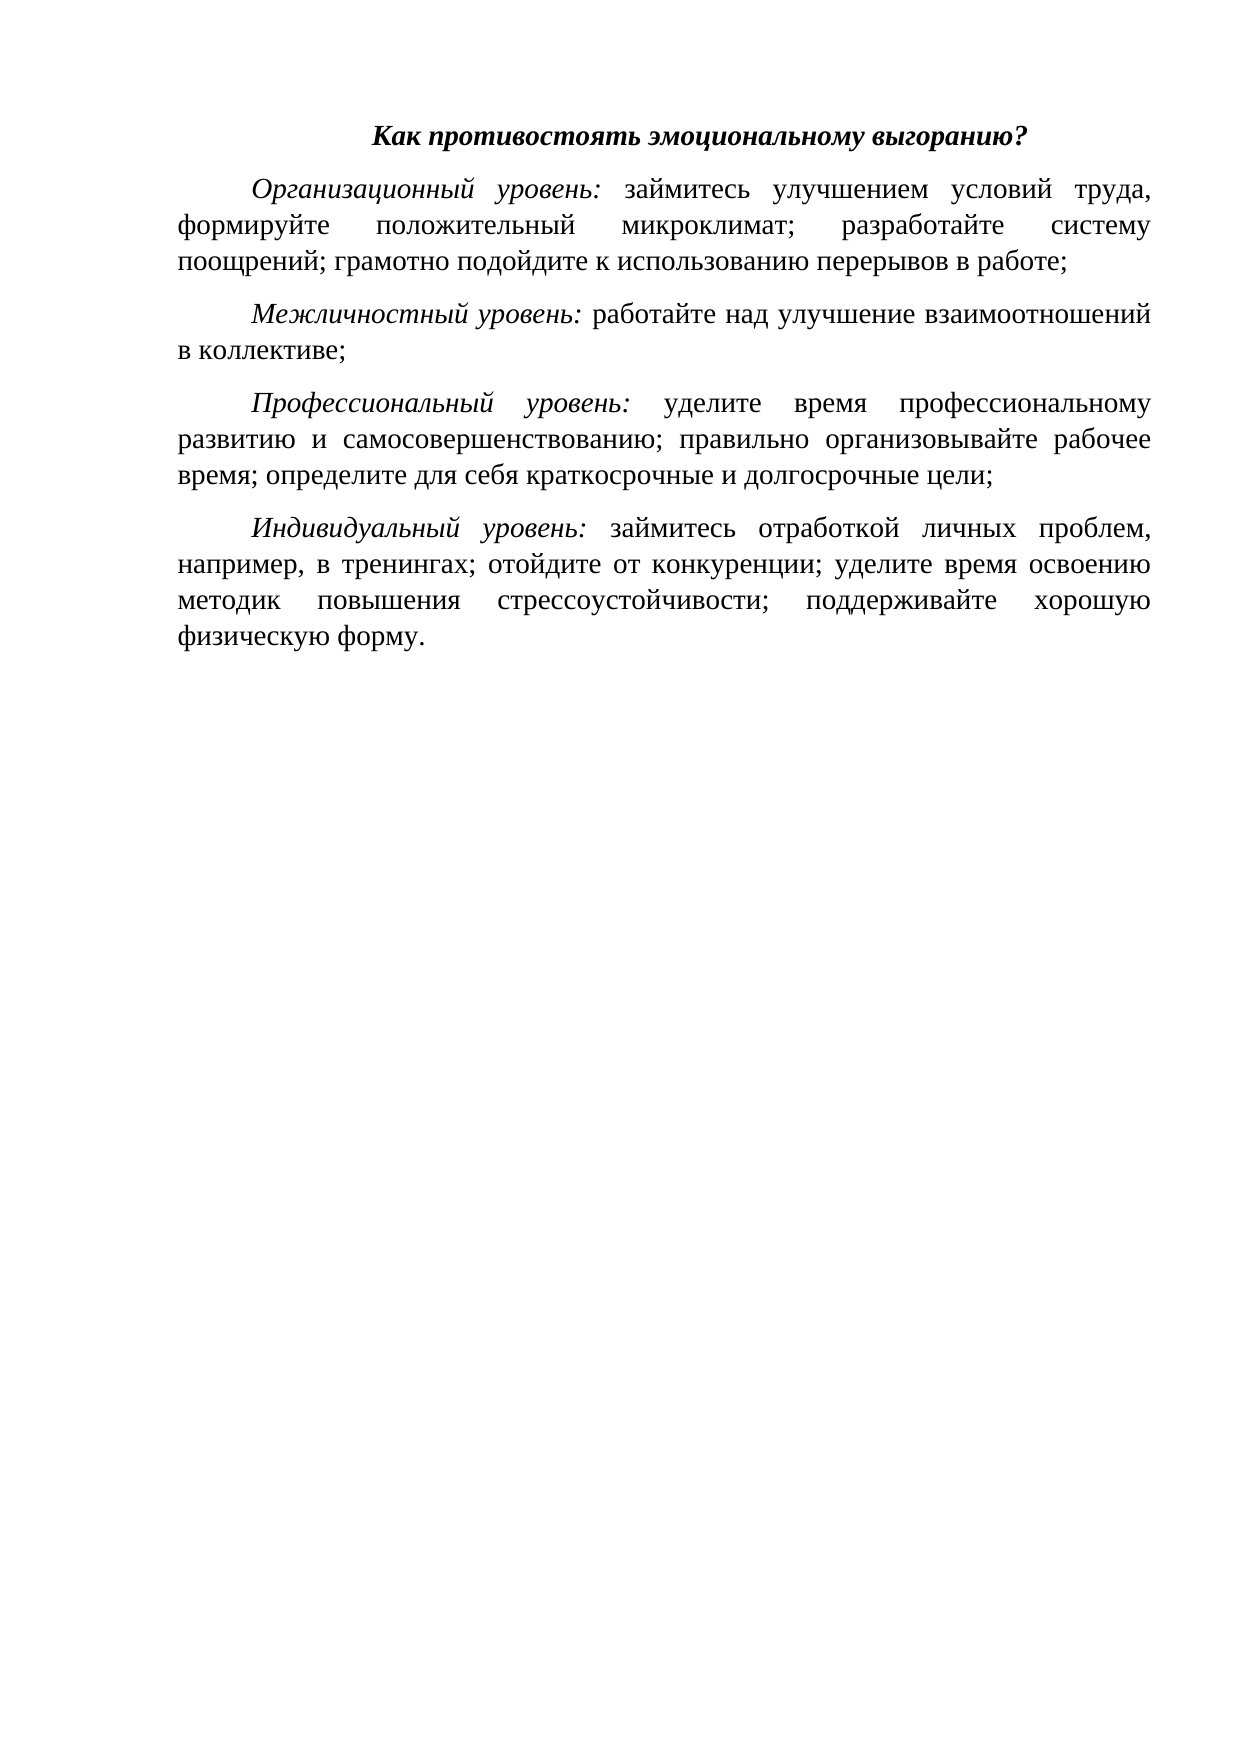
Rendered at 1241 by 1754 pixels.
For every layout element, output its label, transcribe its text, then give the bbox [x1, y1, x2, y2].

text Как противостоять эмоциональному выгоранию? [177, 118, 1152, 152]
text Межличностный уровень: работайте над улучшение взаимоотношений в коллективе; [177, 296, 1152, 366]
text Организационный уровень: займитесь улучшением условий труда, формируйте положительный микроклимат; разработайте систему поощрений; грамотно подойдите к использованию перерывов в работе; [177, 171, 1152, 277]
text Индивидуальный уровень: займитесь отработкой личных проблем, например, в тренингах; отойдите от конкуренции; уделите время освоению методик повышения стрессоустойчивости; поддерживайте хорошую физическую форму. [177, 510, 1152, 652]
text Профессиональный уровень: уделите время профессиональному развитию и самосовершенствованию; правильно организовывайте рабочее время; определите для себя краткосрочные и долгосрочные цели; [177, 385, 1152, 491]
